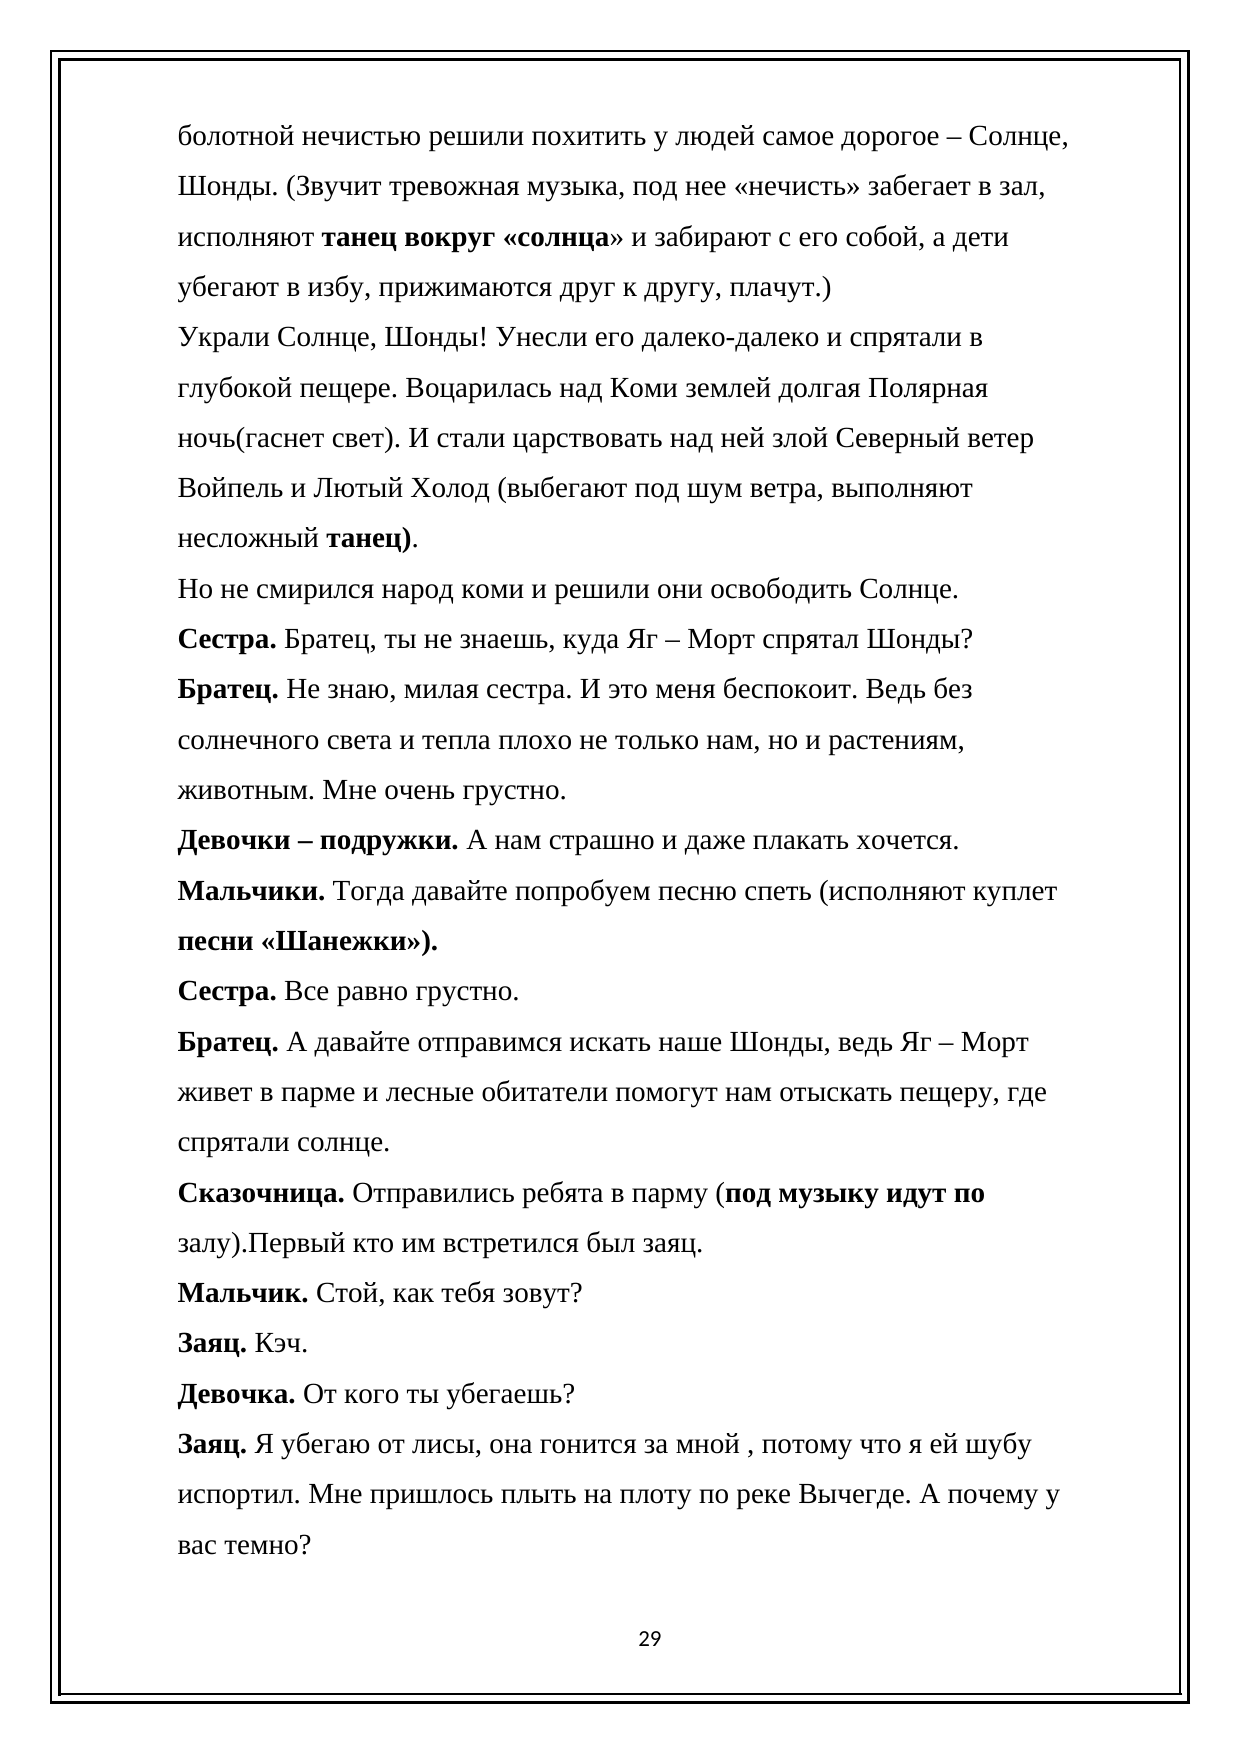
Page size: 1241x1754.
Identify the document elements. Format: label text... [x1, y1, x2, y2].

text Братец. Не знаю, милая сестра. И это меня беспокоит. Ведь без солнечного света и тепла плохо не только нам, но и растениям, животным. Мне очень грустно. [177, 672, 1093, 806]
text Сестра. Все равно грустно. [177, 973, 1093, 1007]
text Заяц. Кэч. [177, 1326, 1093, 1359]
text Девочка. От кого ты убегаешь? [177, 1376, 1093, 1409]
text Мальчик. Стой, как тебя зовут? [177, 1275, 1093, 1309]
text Сказочница. Отправились ребята в парму (под музыку идут по залу).Первый кто им встретился был заяц. [177, 1175, 1093, 1258]
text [177, 118, 1093, 303]
text Сестра. Братец, ты не знаешь, куда Яг – Морт спрятал Шонды? [177, 621, 1093, 655]
text Мальчики. Тогда давайте попробуем песню спеть (исполняют куплет песни «Шанежки»). [177, 873, 1093, 957]
text Украли Солнце, Шонды! Унесли его далеко-далеко и спрятали в глубокой пещере. Воцарилась над Коми землей долгая Полярная ночь(гаснет свет). И стали царствовать над ней злой Северный ветер Войпель и Лютый Холод (выбегают под шум ветра, выполняют несложный танец). [177, 319, 1093, 554]
text Но не смирился народ коми и решили они освободить Солнце. [177, 571, 1093, 604]
text Заяц. Я убегаю от лисы, она гонится за мной , потому что я ей шубу испортил. Мне пришлось плыть на плоту по реке Вычегде. А почему у вас темно? [177, 1426, 1093, 1560]
text Братец. А давайте отправимся искать наше Шонды, ведь Яг – Морт живет в парме и лесные обитатели помогут нам отыскать пещеру, где спрятали солнце. [177, 1024, 1093, 1158]
text Девочки – подружки. А нам страшно и даже плакать хочется. [177, 822, 1093, 856]
